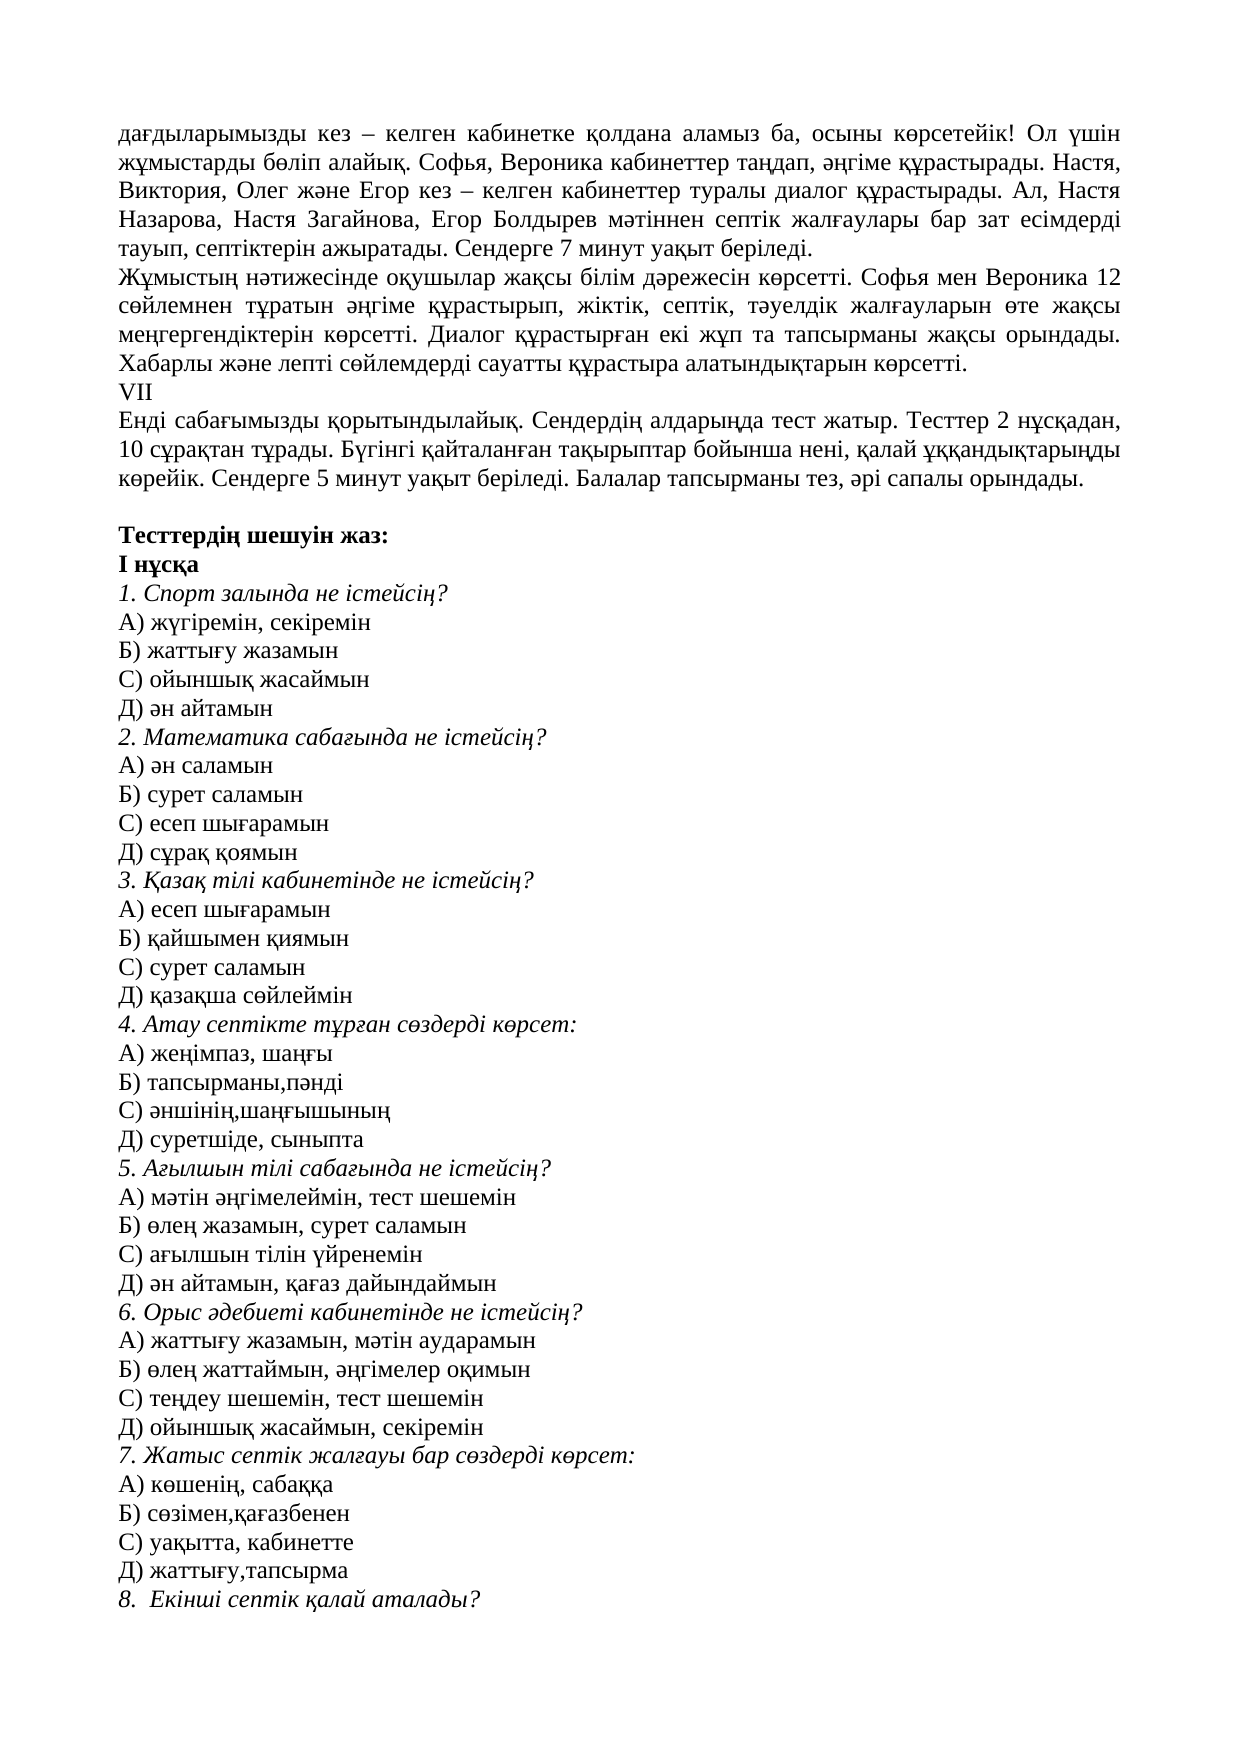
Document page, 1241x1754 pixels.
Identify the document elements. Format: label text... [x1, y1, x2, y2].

text Б) қайшымен қиямын [118, 923, 1122, 952]
text Д) сұрақ қоямын [118, 837, 1122, 866]
text VІІ [118, 377, 1122, 406]
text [118, 118, 1122, 262]
text 4. Атау септікте тұрған сөздерді көрсет: [118, 1009, 1122, 1038]
text С) есеп шығарамын [118, 808, 1122, 837]
text Б) сурет саламын [118, 779, 1122, 808]
text Б) сөзімен,қағазбенен [118, 1498, 1122, 1527]
text А) көшенің, сабаққа [118, 1469, 1122, 1498]
text Д) жаттығу,тапсырма [118, 1556, 1122, 1584]
text Енді сабағымызды қорытындылайық. Сендердің алдарыңда тест жатыр. Тесттер 2 нұсқадан, 10 сұрақтан тұрады. Бүгінгі қайталанған тақырыптар бойынша нені, қалай ұққандықтарыңды көрейік. Сендерге 5 минут уақыт беріледі. Балалар тапсырманы тез, әрі сапалы орындады. [118, 406, 1122, 492]
text Д) ән айтамын, қағаз дайындаймын [118, 1268, 1122, 1297]
text Б) өлең жаттаймын, әңгімелер оқимын [118, 1354, 1122, 1383]
text 1. Спорт залында не істейсің? [118, 578, 1122, 607]
text С) ойыншық жасаймын [118, 664, 1122, 693]
text 3. Қазақ тілі кабинетінде не істейсің? [118, 866, 1122, 894]
text С) ағылшын тілін үйренемін [118, 1239, 1122, 1268]
text 7. Жатыс септік жалғауы бар сөздерді көрсет: [118, 1441, 1122, 1469]
text 6. Орыс әдебиеті кабинетінде не істейсің? [118, 1297, 1122, 1326]
text Д) қазақша сөйлеймін [118, 981, 1122, 1009]
text А) жеңімпаз, шаңғы [118, 1038, 1122, 1067]
text Тесттердің шешуін жаз: [118, 521, 1122, 549]
text А) есеп шығарамын [118, 894, 1122, 923]
text Д) суретшіде, сыныпта [118, 1124, 1122, 1153]
text С) әншінің,шаңғышының [118, 1096, 1122, 1124]
text С) уақытта, кабинетте [118, 1527, 1122, 1556]
text Б) өлең жазамын, сурет саламын [118, 1211, 1122, 1239]
text С) теңдеу шешемін, тест шешемін [118, 1383, 1122, 1412]
text А) жаттығу жазамын, мәтін аударамын [118, 1326, 1122, 1354]
text Б) жаттығу жазамын [118, 636, 1122, 664]
text А) ән саламын [118, 751, 1122, 779]
text А) жүгіремін, секіремін [118, 607, 1122, 636]
text А) мәтін әңгімелеймін, тест шешемін [118, 1182, 1122, 1211]
text Д) ән айтамын [118, 693, 1122, 722]
text 2. Математика сабағында не істейсің? [118, 722, 1122, 751]
text І нұсқа [118, 549, 1122, 578]
text 8. Екінші септік қалай аталады? [118, 1584, 1122, 1613]
text Д) ойыншық жасаймын, секіремін [118, 1412, 1122, 1441]
text 5. Ағылшын тілі сабағында не істейсің? [118, 1153, 1122, 1182]
text Б) тапсырманы,пәнді [118, 1067, 1122, 1096]
text Жұмыстың нәтижесінде оқушылар жақсы білім дәрежесін көрсетті. Софья мен Вероника 12 сөйлемнен тұратын әңгіме құрастырып, жіктік, септік, тәуелдік жалғауларын өте жақсы меңгергендіктерін көрсетті. Диалог құрастырған екі жұп та тапсырманы жақсы орындады. Хабарлы және лепті сөйлемдерді сауатты құрастыра алатындықтарын көрсетті. [118, 262, 1122, 377]
text С) сурет саламын [118, 952, 1122, 981]
